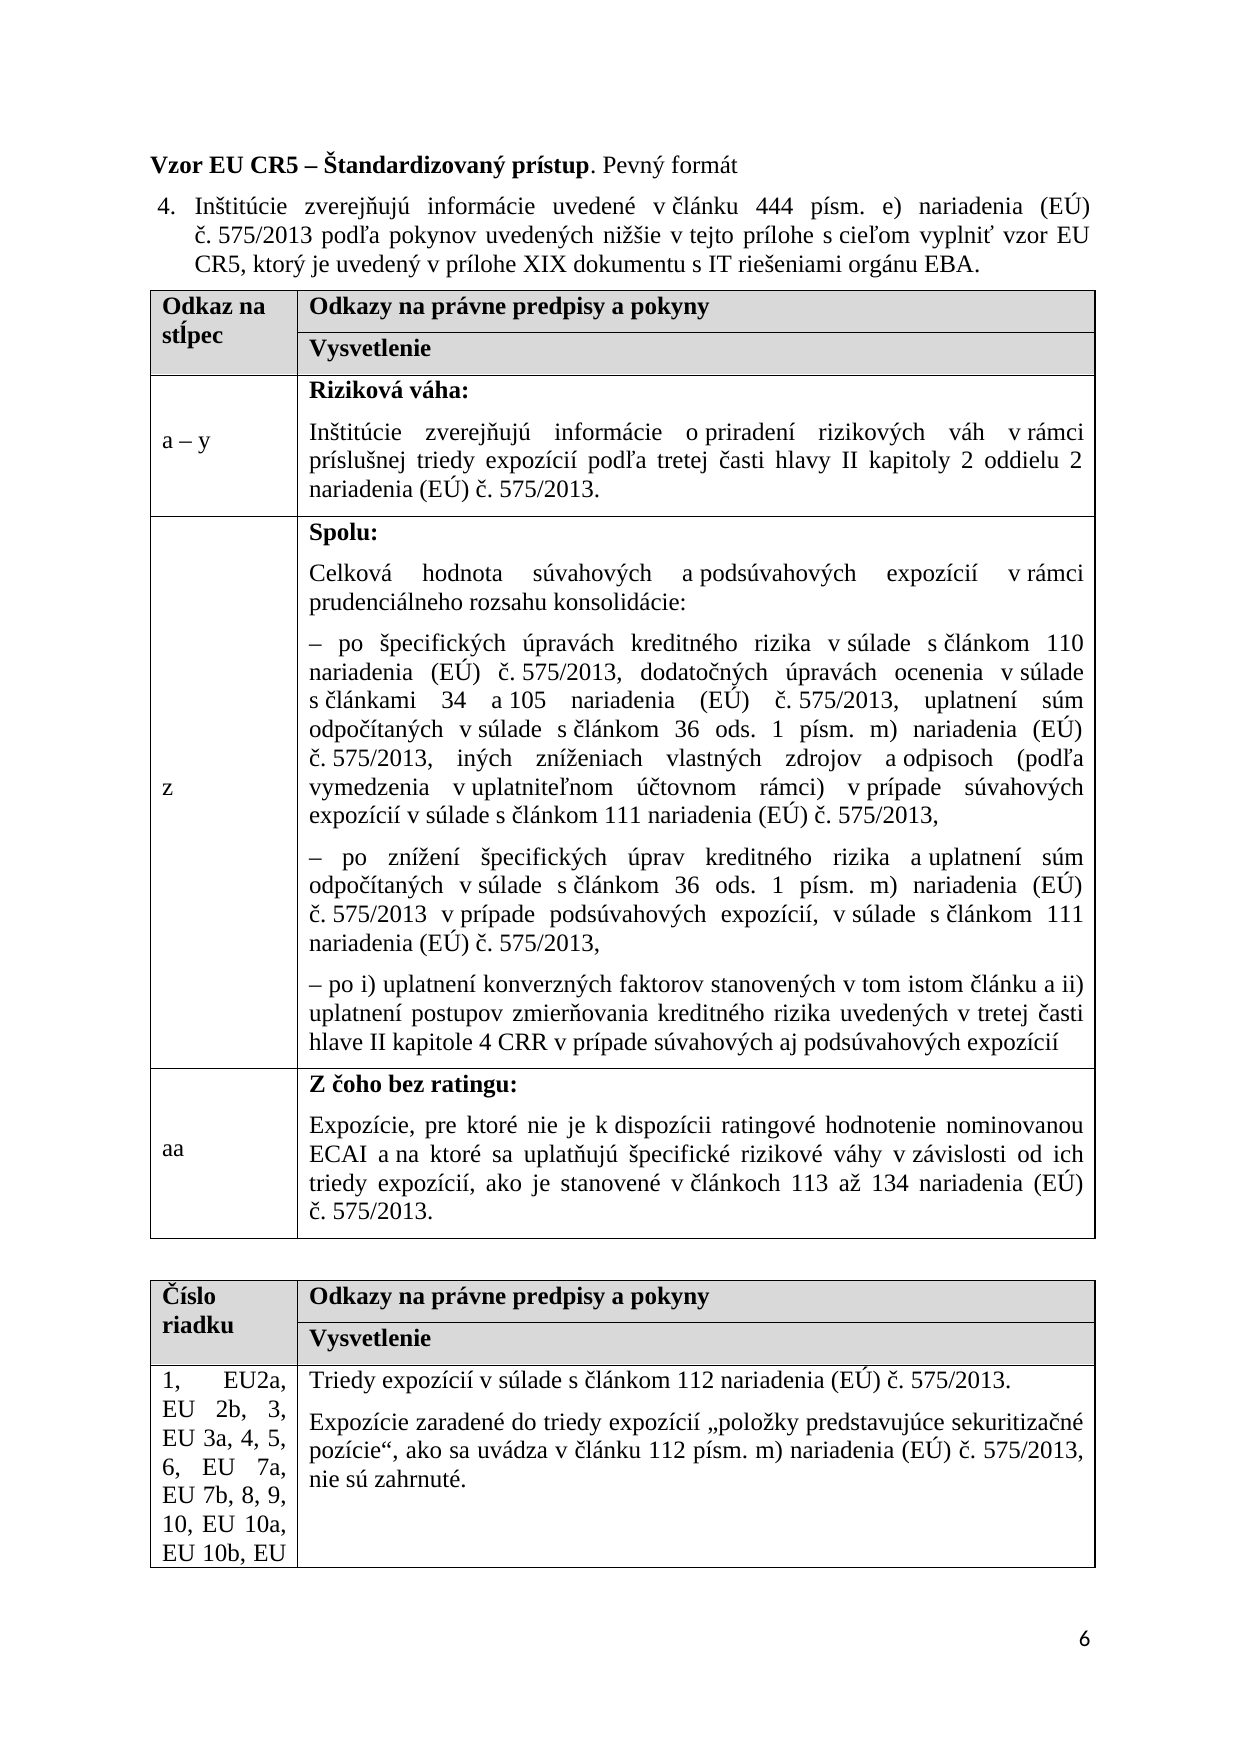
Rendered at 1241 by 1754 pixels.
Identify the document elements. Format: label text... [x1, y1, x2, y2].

table_cell Z čoho bez ratingu: Expozície, pre ktoré nie je k dispozícii ratingové hodnotenie nominovanou ECAI a na ktoré sa uplatňujú špecifické rizikové váhy v závislosti od ich triedy expozícií, ako je stanovené v článkoch 113 až 134 nariadenia (EÚ) č. 575/2013. [298, 1069, 1094, 1238]
table_cell z [151, 517, 297, 1068]
table_cell aa [151, 1069, 297, 1238]
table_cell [151, 1366, 297, 1567]
list Inštitúcie zverejňujú informácie uvedené v článku 444 písm. e) nariadenia (EÚ) č. 575/2013 podľa pokynov uvedených nižšie v tejto prílohe s cieľom vyplniť vzor EU CR5, ktorý je uvedený v prílohe XIX dokumentu s IT riešeniami orgánu EBA. [157, 191, 1090, 277]
table_header Odkazy na právne predpisy a pokyny [298, 291, 1094, 332]
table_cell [298, 1366, 1094, 1567]
table_header Číslo riadku [151, 1281, 297, 1364]
table_cell Vysvetlenie [298, 1323, 1094, 1364]
table_cell a – y [151, 376, 297, 516]
text Vzor EU CR5 – Štandardizovaný prístup. Pevný formát [150, 150, 1090, 179]
table_cell Riziková váha: Inštitúcie zverejňujú informácie o priradení rizikových váh v rámci príslušnej triedy expozícií podľa tretej časti hlavy II kapitoly 2 oddielu 2 nariadenia (EÚ) č. 575/2013. [298, 376, 1094, 516]
table_cell Spolu: Celková hodnota súvahových a podsúvahových expozícií v rámci prudenciálneho rozsahu konsolidácie: – po špecifických úpravách kreditného rizika v súlade s článkom 110 nariadenia (EÚ) č. 575/2013, dodatočných úpravách ocenenia v súlade s článkami 34 a 105 nariadenia (EÚ) č. 575/2013, uplatnení súm odpočítaných v súlade s článkom 36 ods. 1 písm. m) nariadenia (EÚ) č. 575/2013, iných zníženiach vlastných zdrojov a odpisoch (podľa vymedzenia v uplatniteľnom účtovnom rámci) v prípade súvahových expozícií v súlade s článkom 111 nariadenia (EÚ) č. 575/2013, – po znížení špecifických úprav kreditného rizika a uplatnení súm odpočítaných v súlade s článkom 36 ods. 1 písm. m) nariadenia (EÚ) č. 575/2013 v prípade podsúvahových expozícií, v súlade s článkom 111 nariadenia (EÚ) č. 575/2013, – po i) uplatnení konverzných faktorov stanovených v tom istom článku a ii) uplatnení postupov zmierňovania kreditného rizika uvedených v tretej časti hlave II kapitole 4 CRR v prípade súvahových aj podsúvahových expozícií [298, 517, 1094, 1068]
table_cell Vysvetlenie [298, 333, 1094, 374]
table_header Odkazy na právne predpisy a pokyny [298, 1281, 1094, 1322]
table_header Odkaz na stĺpec [151, 291, 297, 374]
